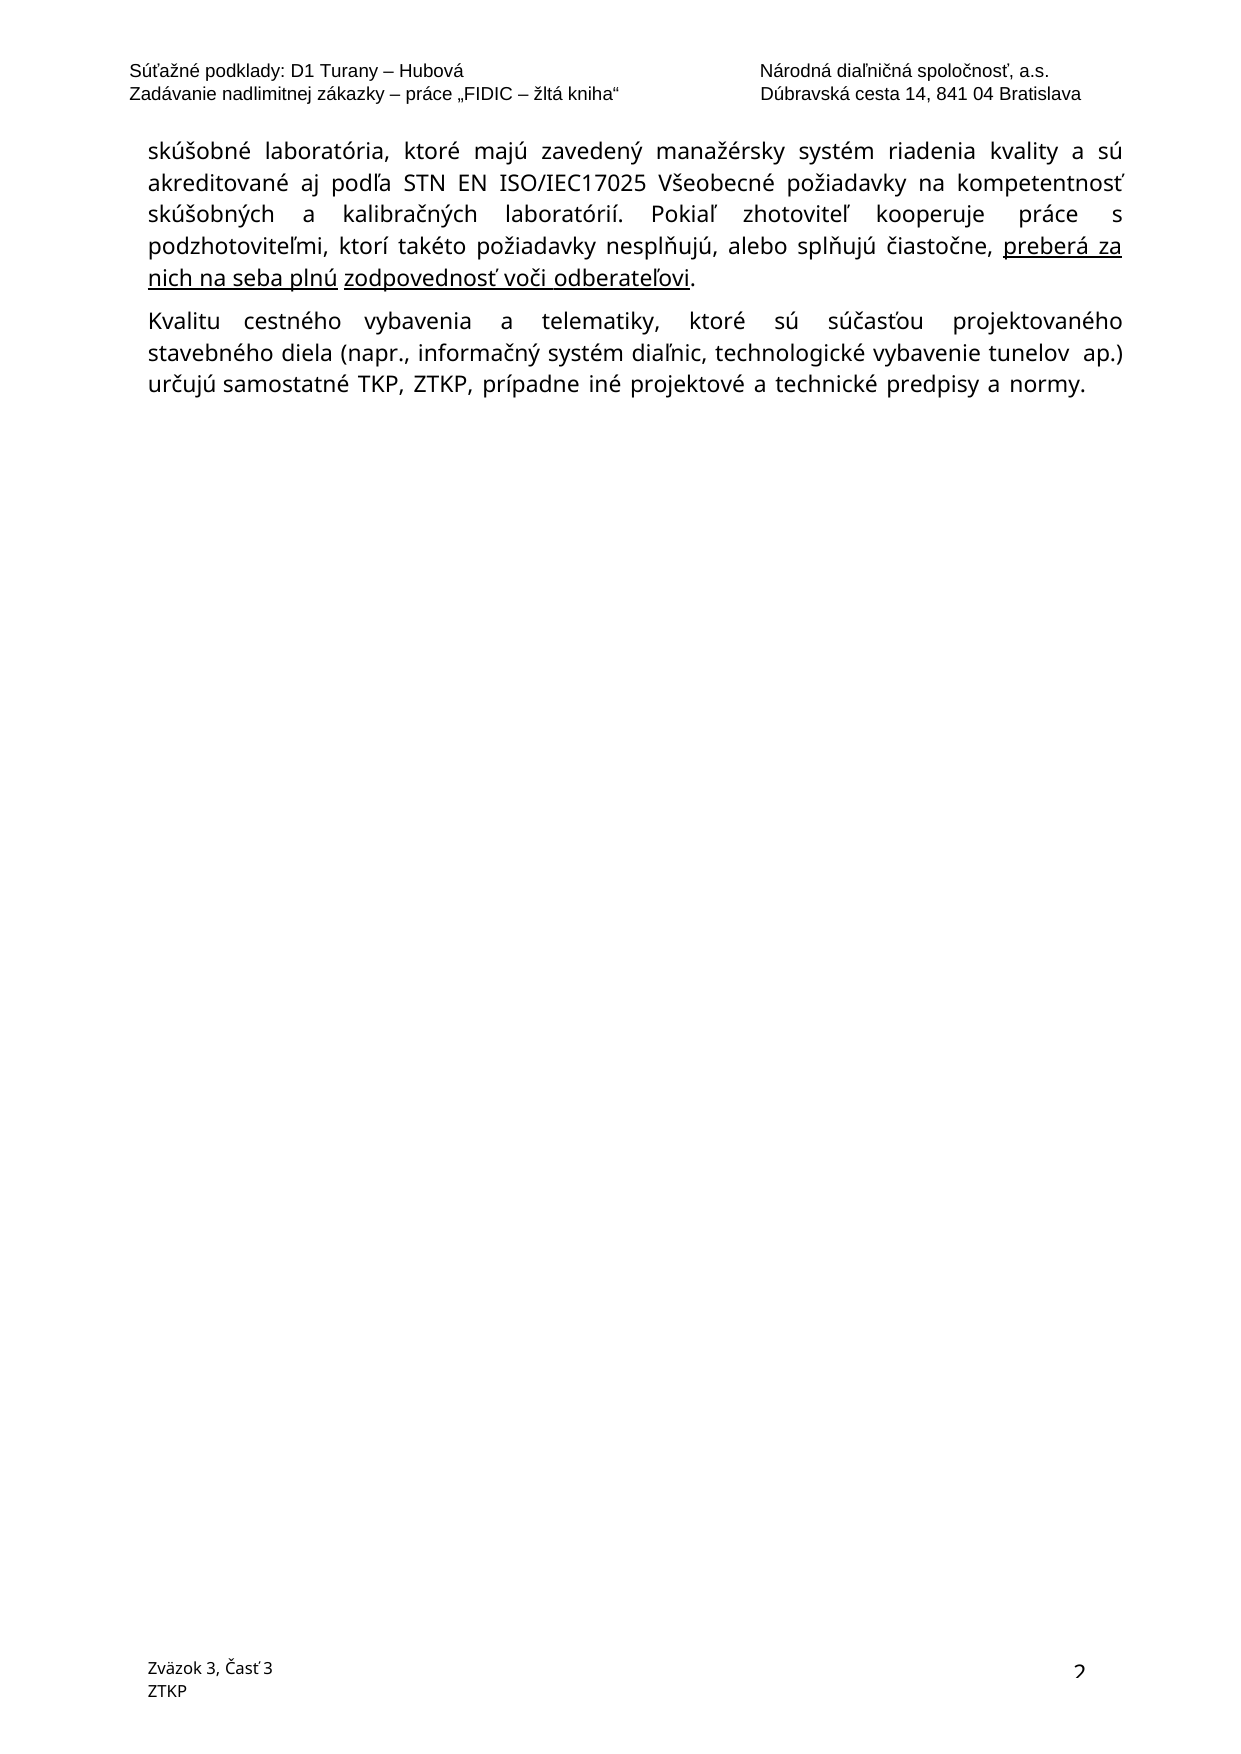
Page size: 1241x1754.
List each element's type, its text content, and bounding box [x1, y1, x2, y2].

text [148, 135, 1123, 293]
text Kvalitu cestného vybavenia a telematiky, ktoré sú súčasťou projektovaného stavebného diela (napr., informačný systém diaľnic, technologické vybavenie tunelov ap.) určujú samostatné TKP, ZTKP, prípadne iné projektové a technické predpisy a normy. [148, 305, 1123, 399]
